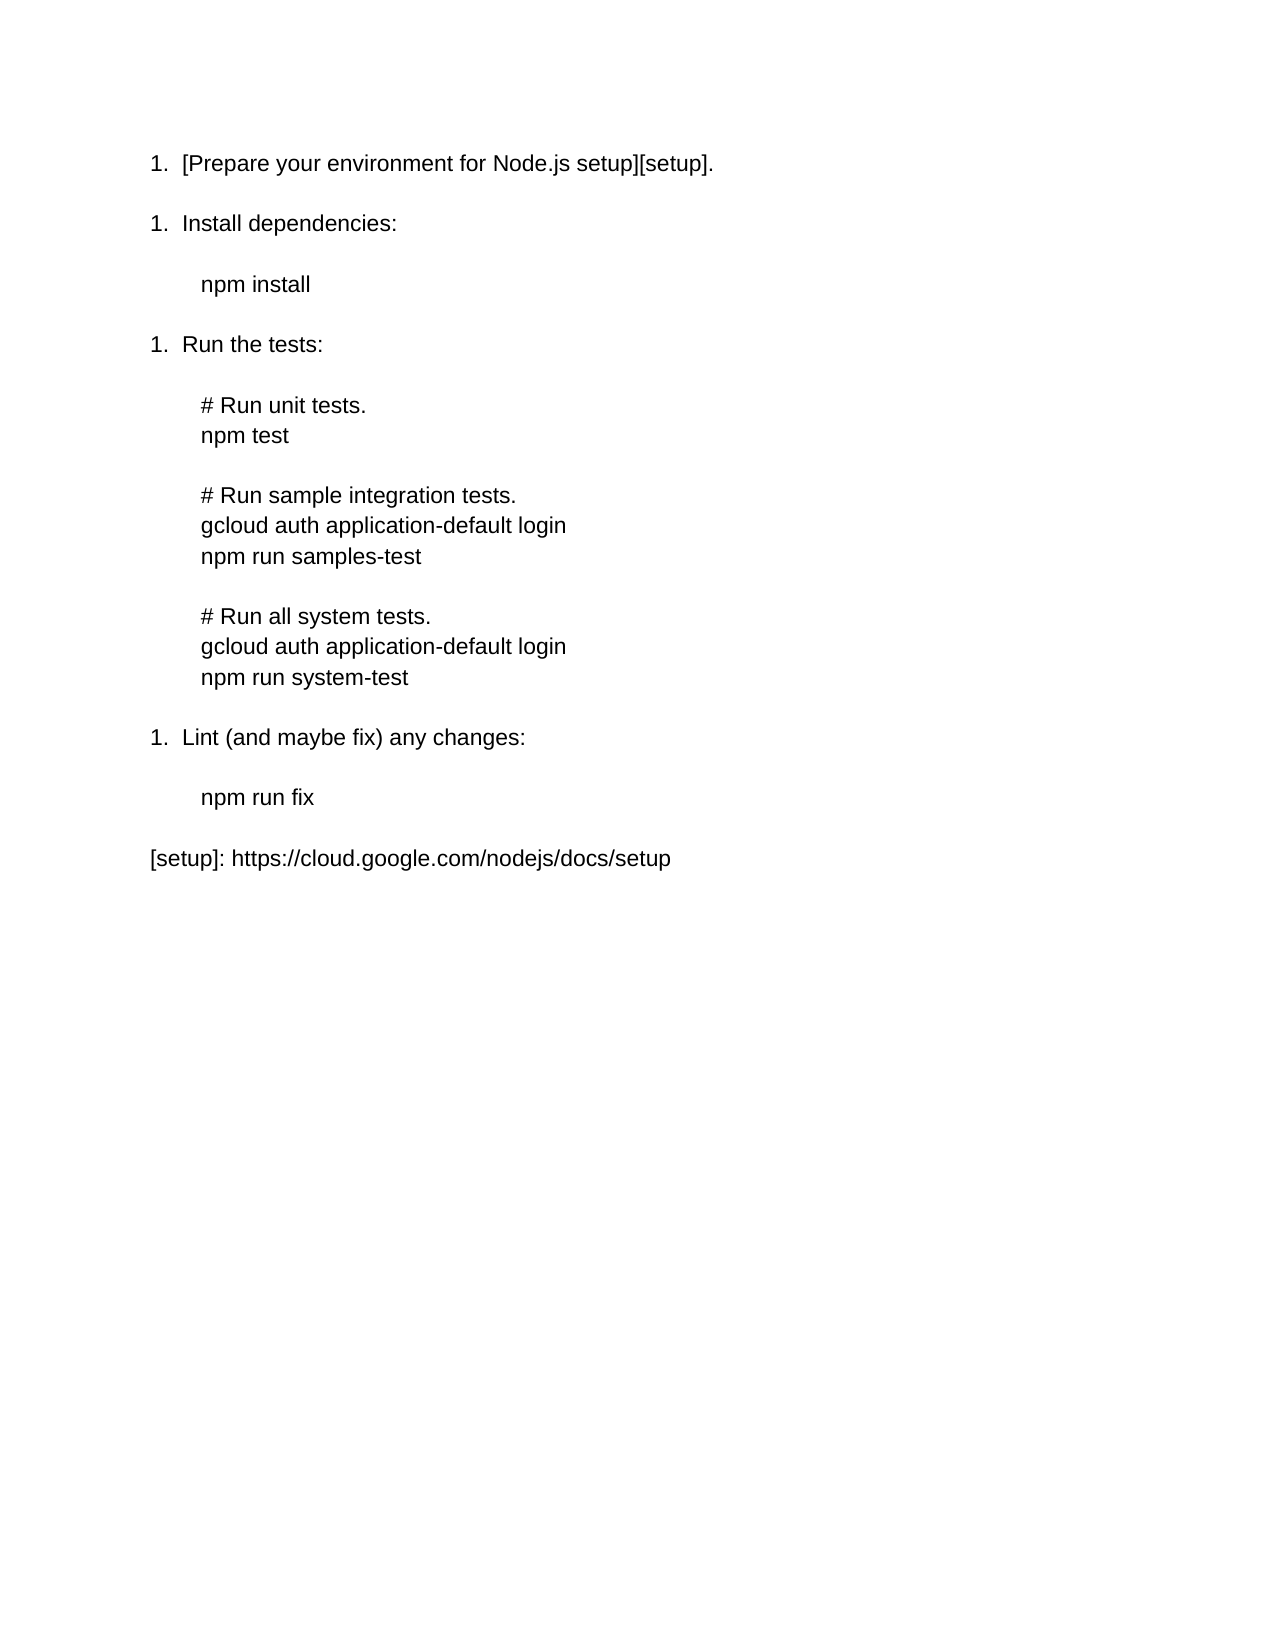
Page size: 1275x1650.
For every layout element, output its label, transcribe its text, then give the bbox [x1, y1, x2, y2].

text gcloud auth application-default login [150, 633, 1125, 660]
text npm test [150, 422, 1125, 448]
text 1. [Prepare your environment for Node.js setup][setup]. [150, 150, 1125, 176]
text gcloud auth application-default login [150, 512, 1125, 539]
text 1. Install dependencies: [150, 210, 1125, 237]
text # Run unit tests. [150, 392, 1125, 418]
text npm run samples-test [150, 543, 1125, 569]
text 1. Run the tests: [150, 331, 1125, 358]
text # Run sample integration tests. [150, 482, 1125, 509]
text npm run fix [150, 784, 1125, 811]
text [setup]: https://cloud.google.com/nodejs/docs/setup [150, 845, 1125, 871]
text npm run system-test [150, 663, 1125, 690]
text # Run all system tests. [150, 603, 1125, 629]
text 1. Lint (and maybe fix) any changes: [150, 724, 1125, 750]
text npm install [150, 271, 1125, 297]
